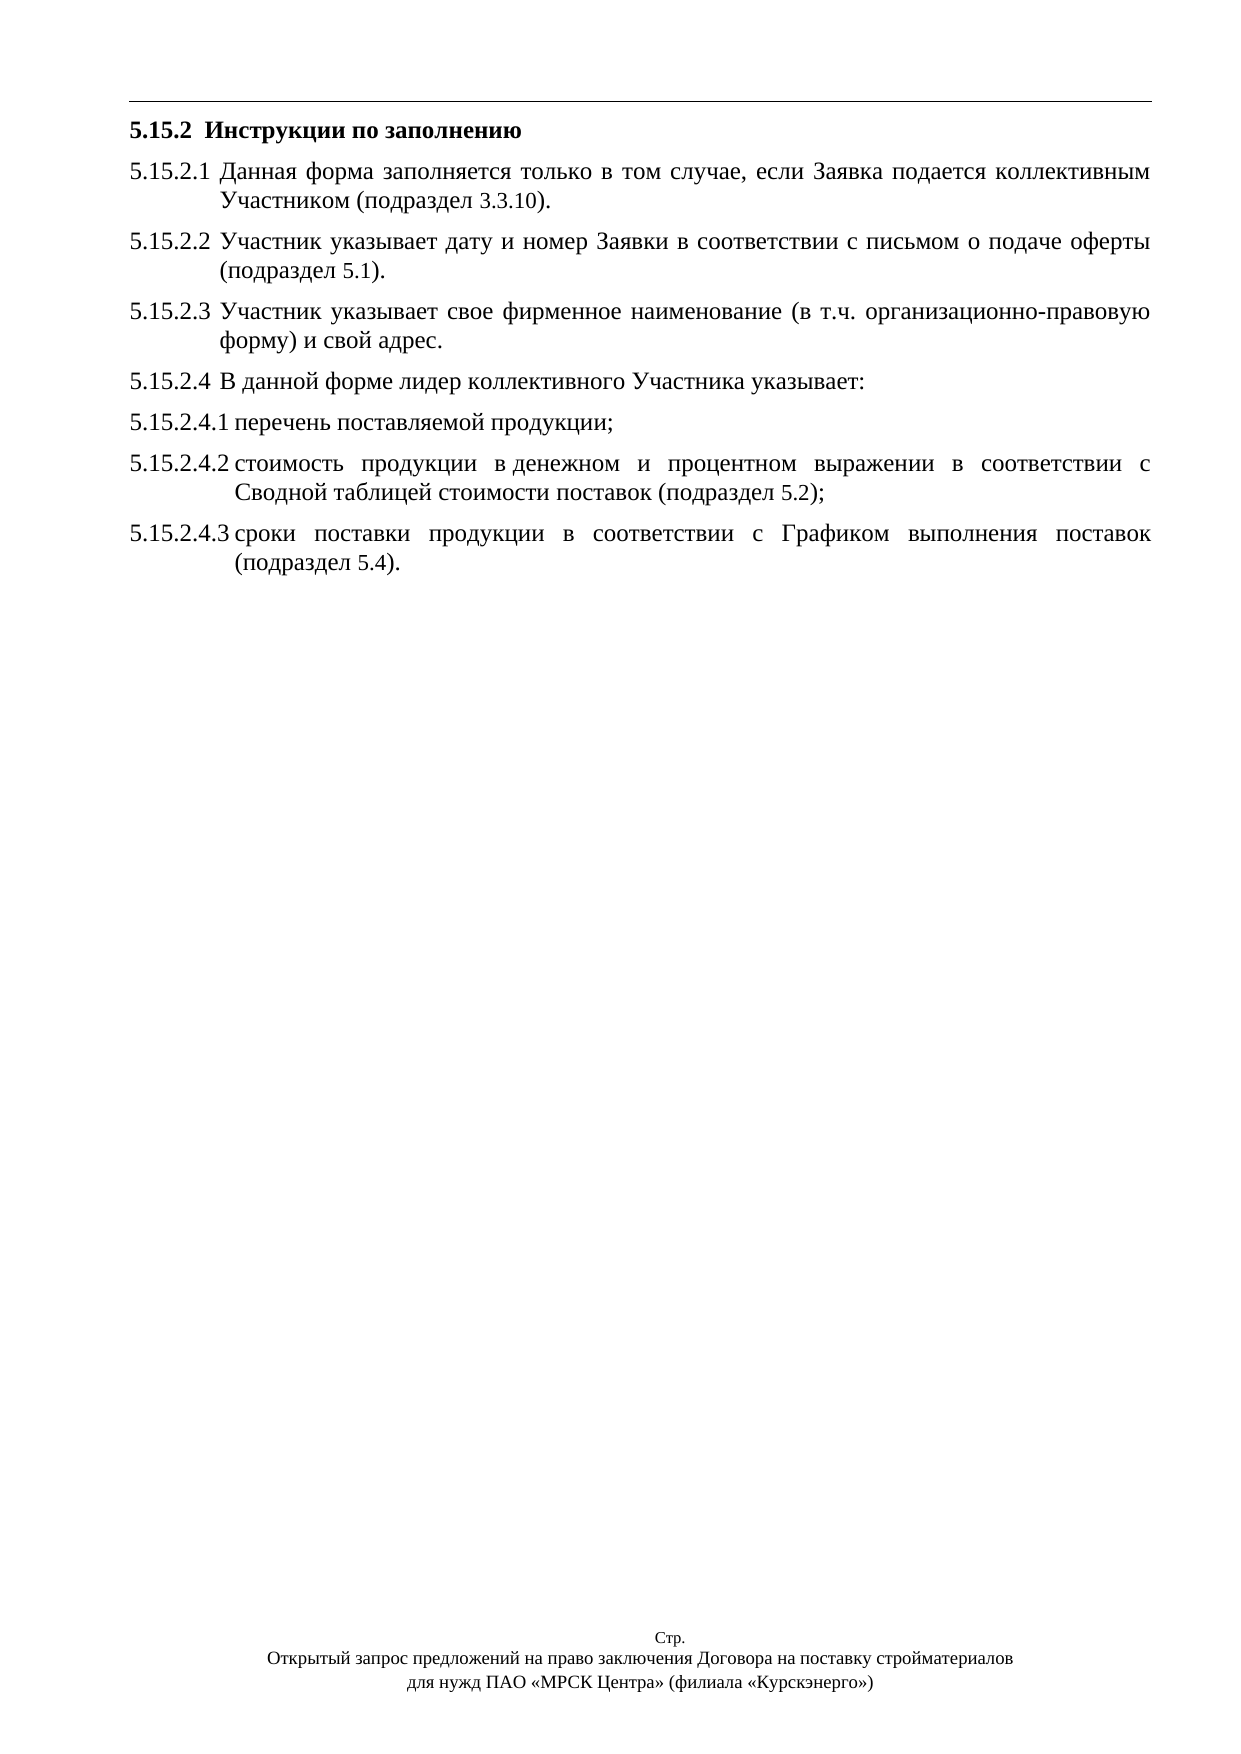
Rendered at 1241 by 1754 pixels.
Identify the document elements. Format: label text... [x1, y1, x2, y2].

list Данная форма заполняется только в том случае, если Заявка подается коллективным Участником (подраздел 3.3.10). [129, 156, 1152, 213]
list В данной форме лидер коллективного Участника указывает: [129, 366, 1152, 395]
list сроки поставки продукции в соответствии с Графиком выполнения поставок (подраздел 5.4). [129, 518, 1152, 576]
list перечень поставляемой продукции; [129, 407, 1152, 436]
list Участник указывает свое фирменное наименование (в т.ч. организационно-правовую форму) и свой адрес. [129, 296, 1152, 353]
list Участник указывает дату и номер Заявки в соответствии с письмом о подаче оферты (подраздел 5.1). [129, 226, 1152, 283]
subtitle Инструкции по заполнению [129, 115, 1152, 143]
list стоимость продукции в денежном и процентном выражении в соответствии с Сводной таблицей стоимости поставок (подраздел 5.2); [129, 448, 1152, 506]
